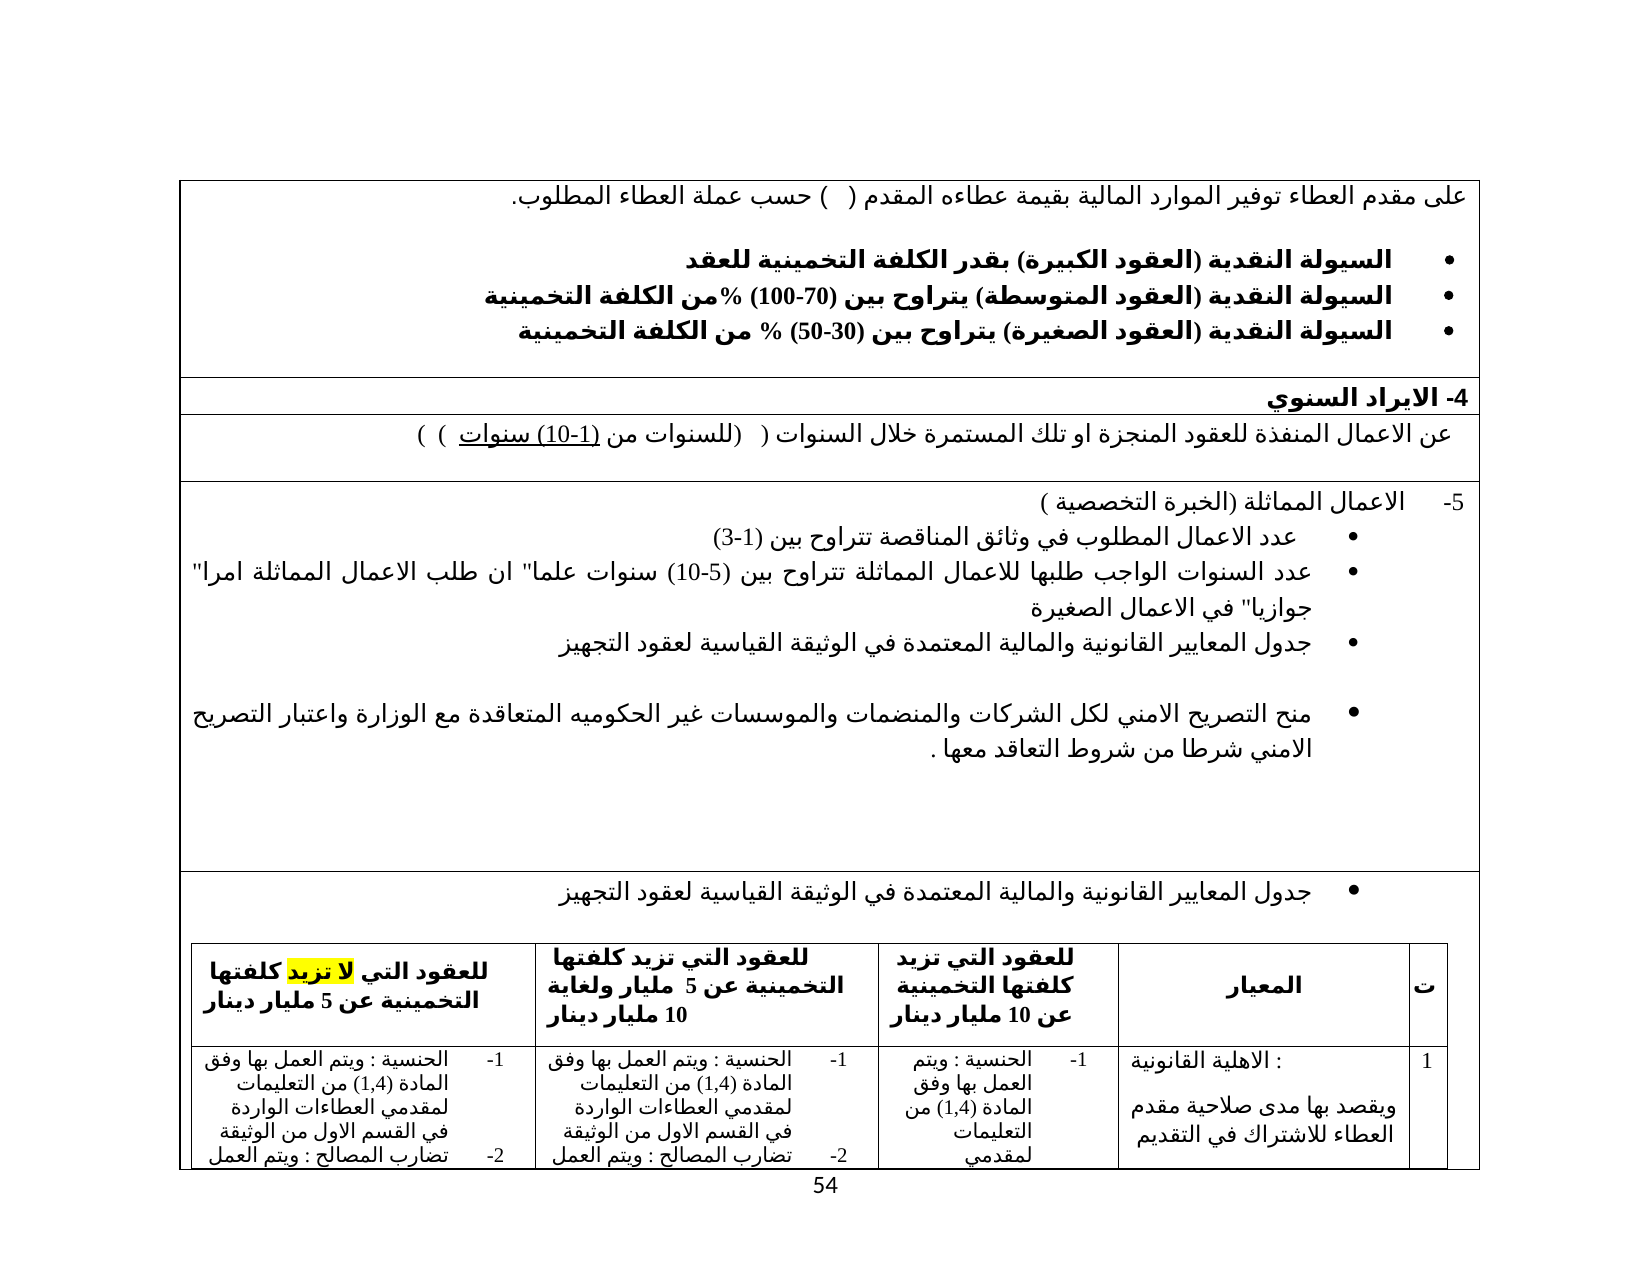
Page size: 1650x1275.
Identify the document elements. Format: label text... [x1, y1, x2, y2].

table_cell على مقدم العطاء توفير الموارد المالية بقيمة عطاءه المقدم ( ) حسب عملة العطاء المطلوب. السيولة النقدية (العقود الكبيرة) بقدر الكلفة التخمينية للعقد السيولة النقدية (العقود المتوسطة) يتراوح بين (70-100) %من الكلفة التخمينية السيولة النقدية (العقود الصغيرة) يتراوح بين (30-50) % من الكلفة التخمينية [181, 181, 1479, 377]
table_cell الاعمال المماثلة (الخبرة التخصصية ) عدد الاعمال المطلوب في وثائق المناقصة تتراوح بين (1-3) عدد السنوات الواجب طلبها للاعمال المماثلة تتراوح بين (5-10) سنوات علما" ان طلب الاعمال المماثلة امرا" جوازيا" في الاعمال الصغيرة جدول المعايير القانونية والمالية المعتمدة في الوثيقة القياسية لعقود التجهيز منح التصريح الامني لكل الشركات والمنضمات والموسسات غير الحكوميه المتعاقدة مع الوزارة واعتبار التصريح الامني شرطا من شروط التعاقد معها . [181, 482, 1479, 871]
table_cell عن الاعمال المنفذة للعقود المنجزة او تلك المستمرة خلال السنوات ( (للسنوات من (1-10) سنوات ) ) [181, 415, 1479, 481]
table_cell 4- الايراد السنوي [181, 378, 1479, 413]
table_cell جدول المعايير القانونية والمالية المعتمدة في الوثيقة القياسية لعقود التجهيز [181, 872, 1479, 1168]
